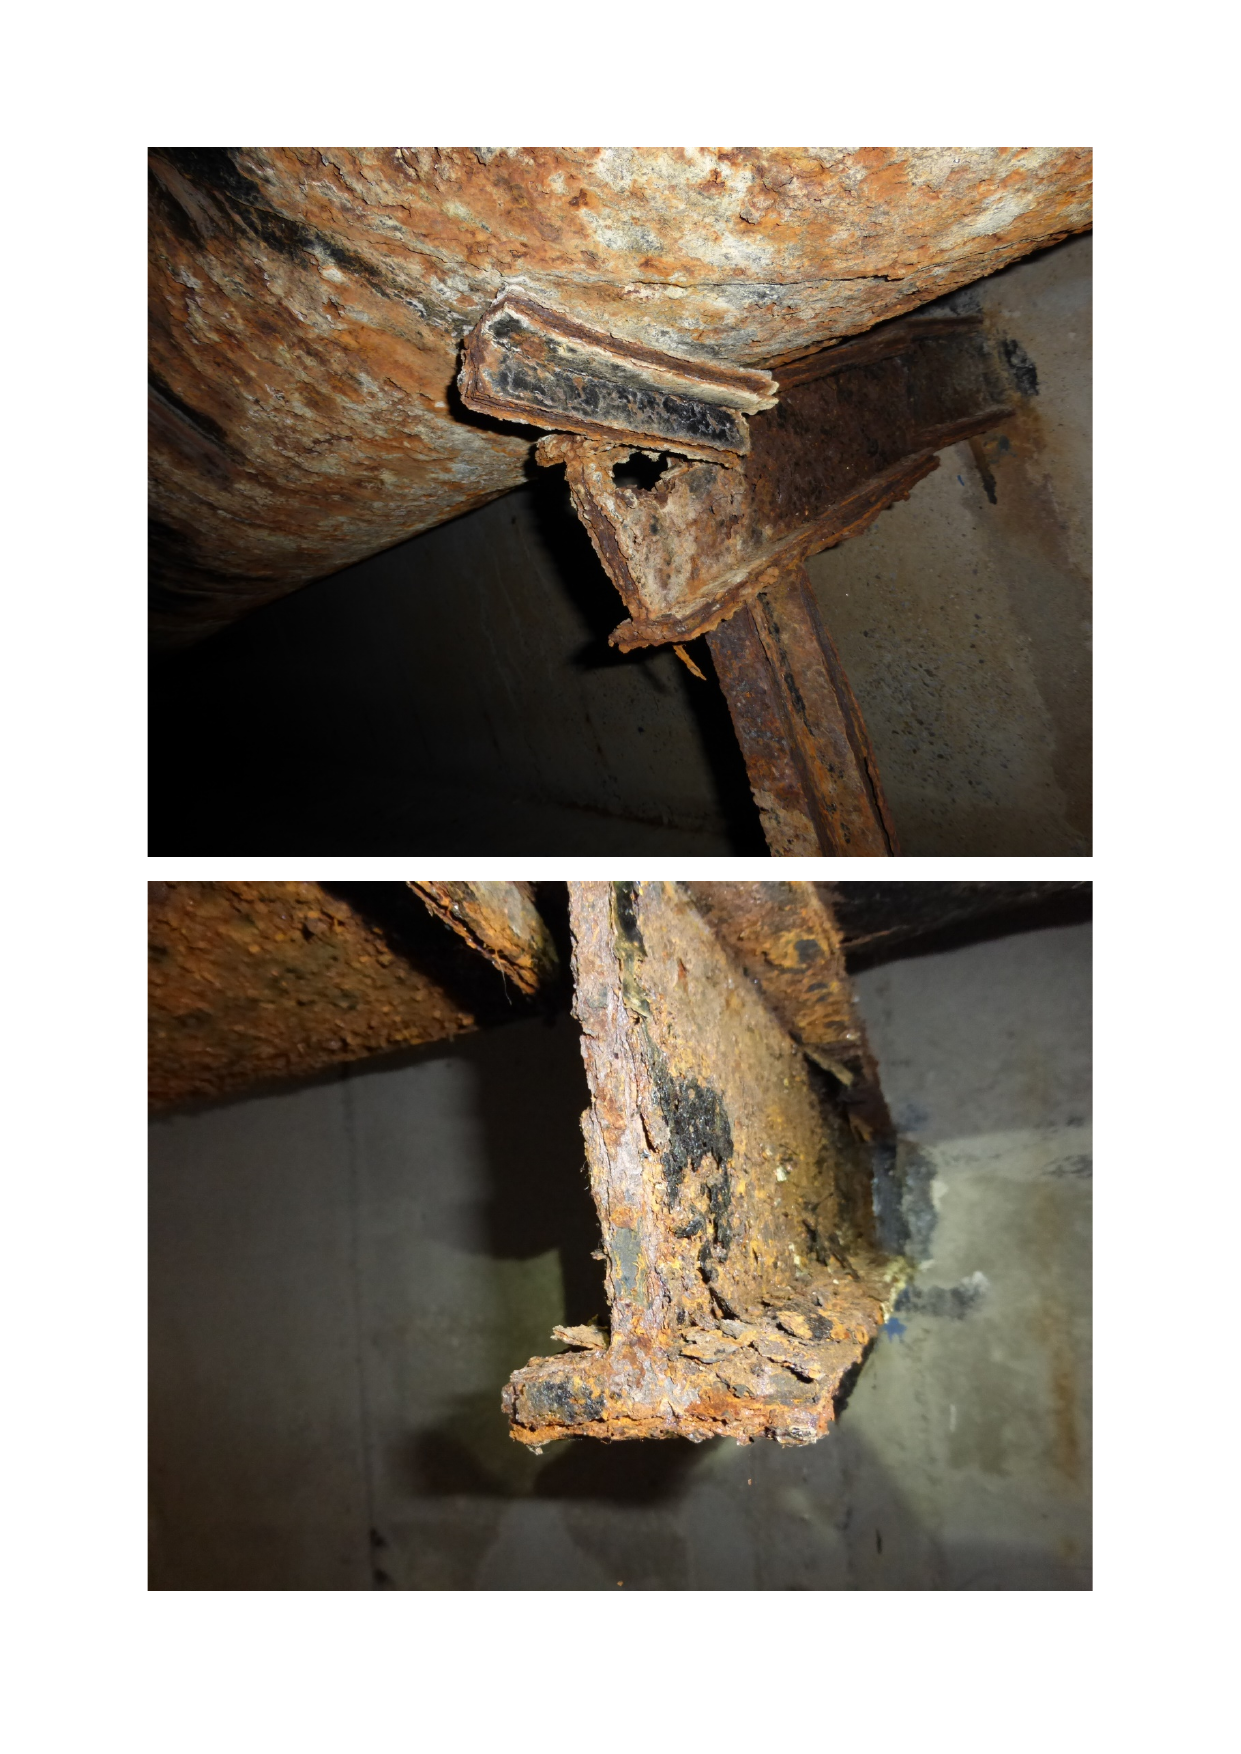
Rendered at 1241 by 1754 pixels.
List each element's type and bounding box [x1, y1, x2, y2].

picture [147, 147, 1093, 857]
picture [147, 881, 1093, 1591]
